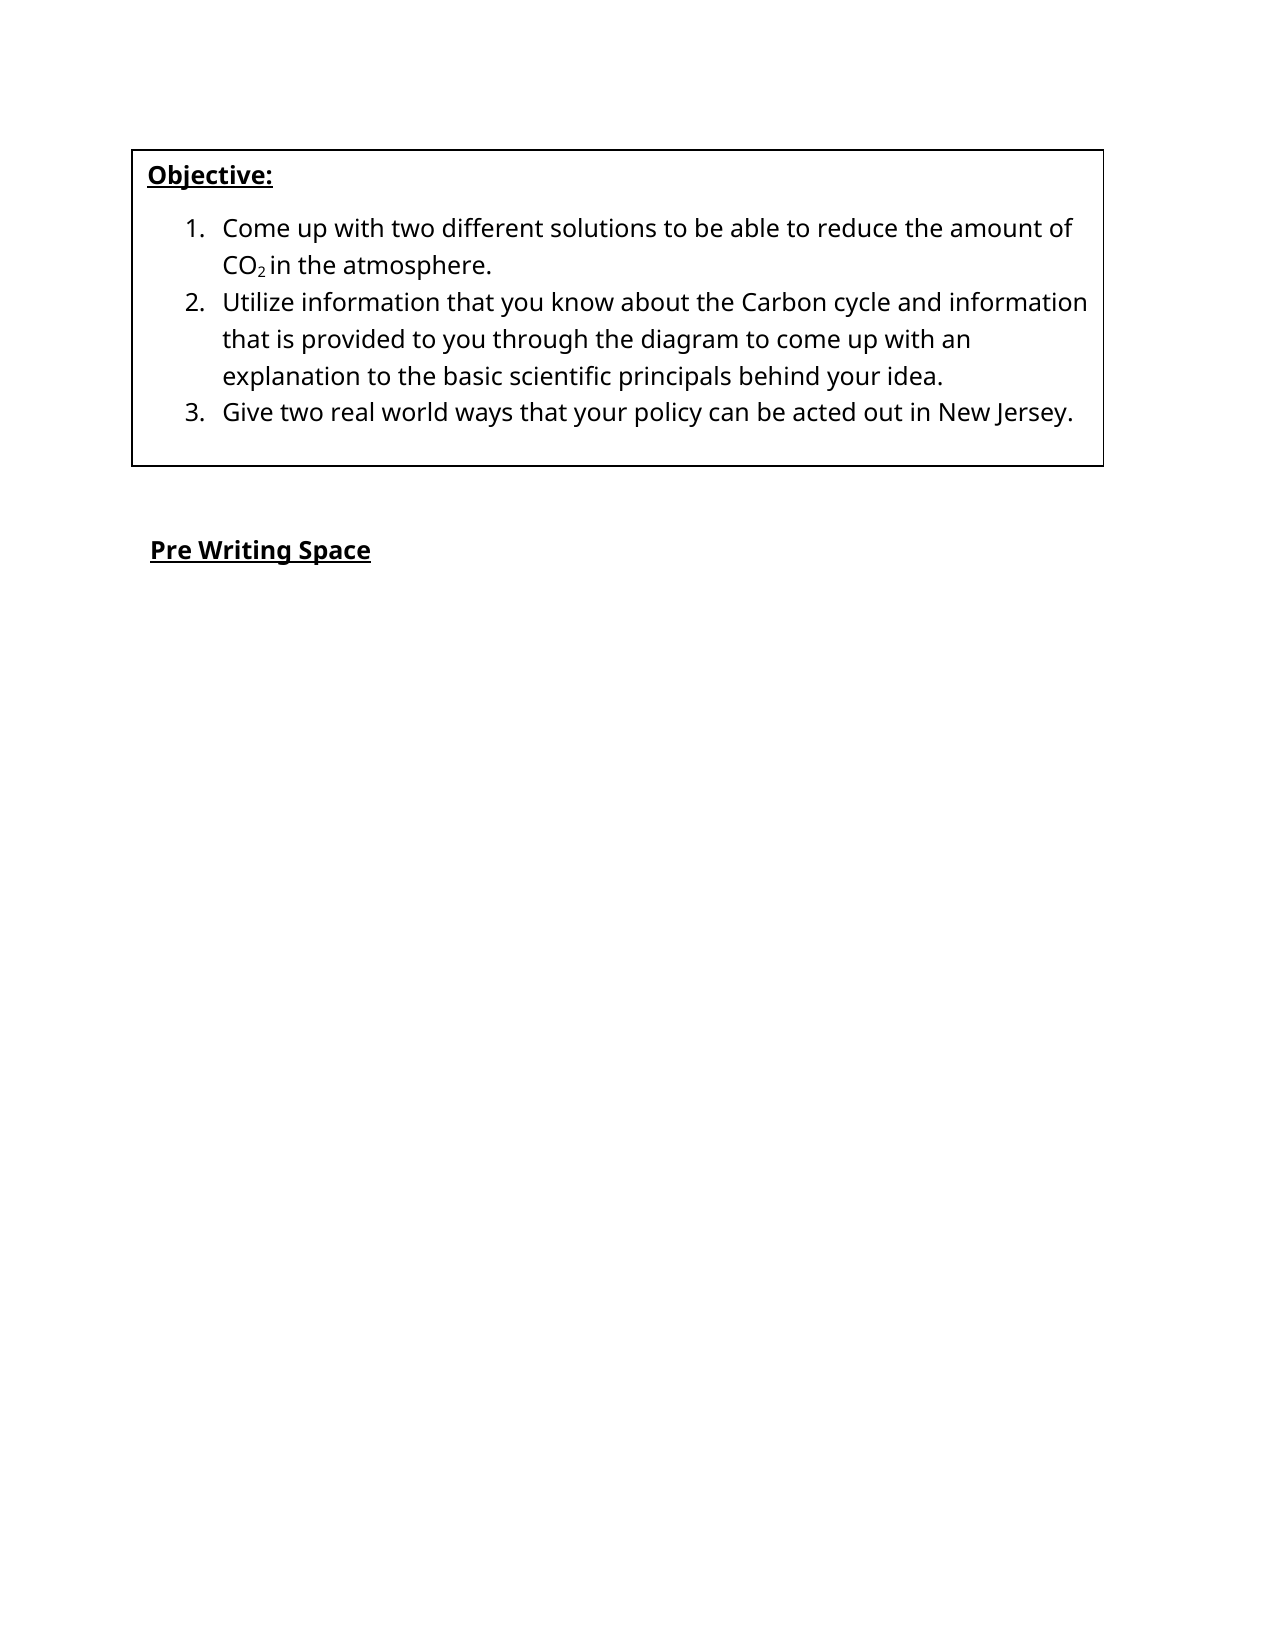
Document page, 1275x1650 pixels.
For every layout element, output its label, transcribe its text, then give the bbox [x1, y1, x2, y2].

text Pre Writing Space [150, 533, 1125, 567]
